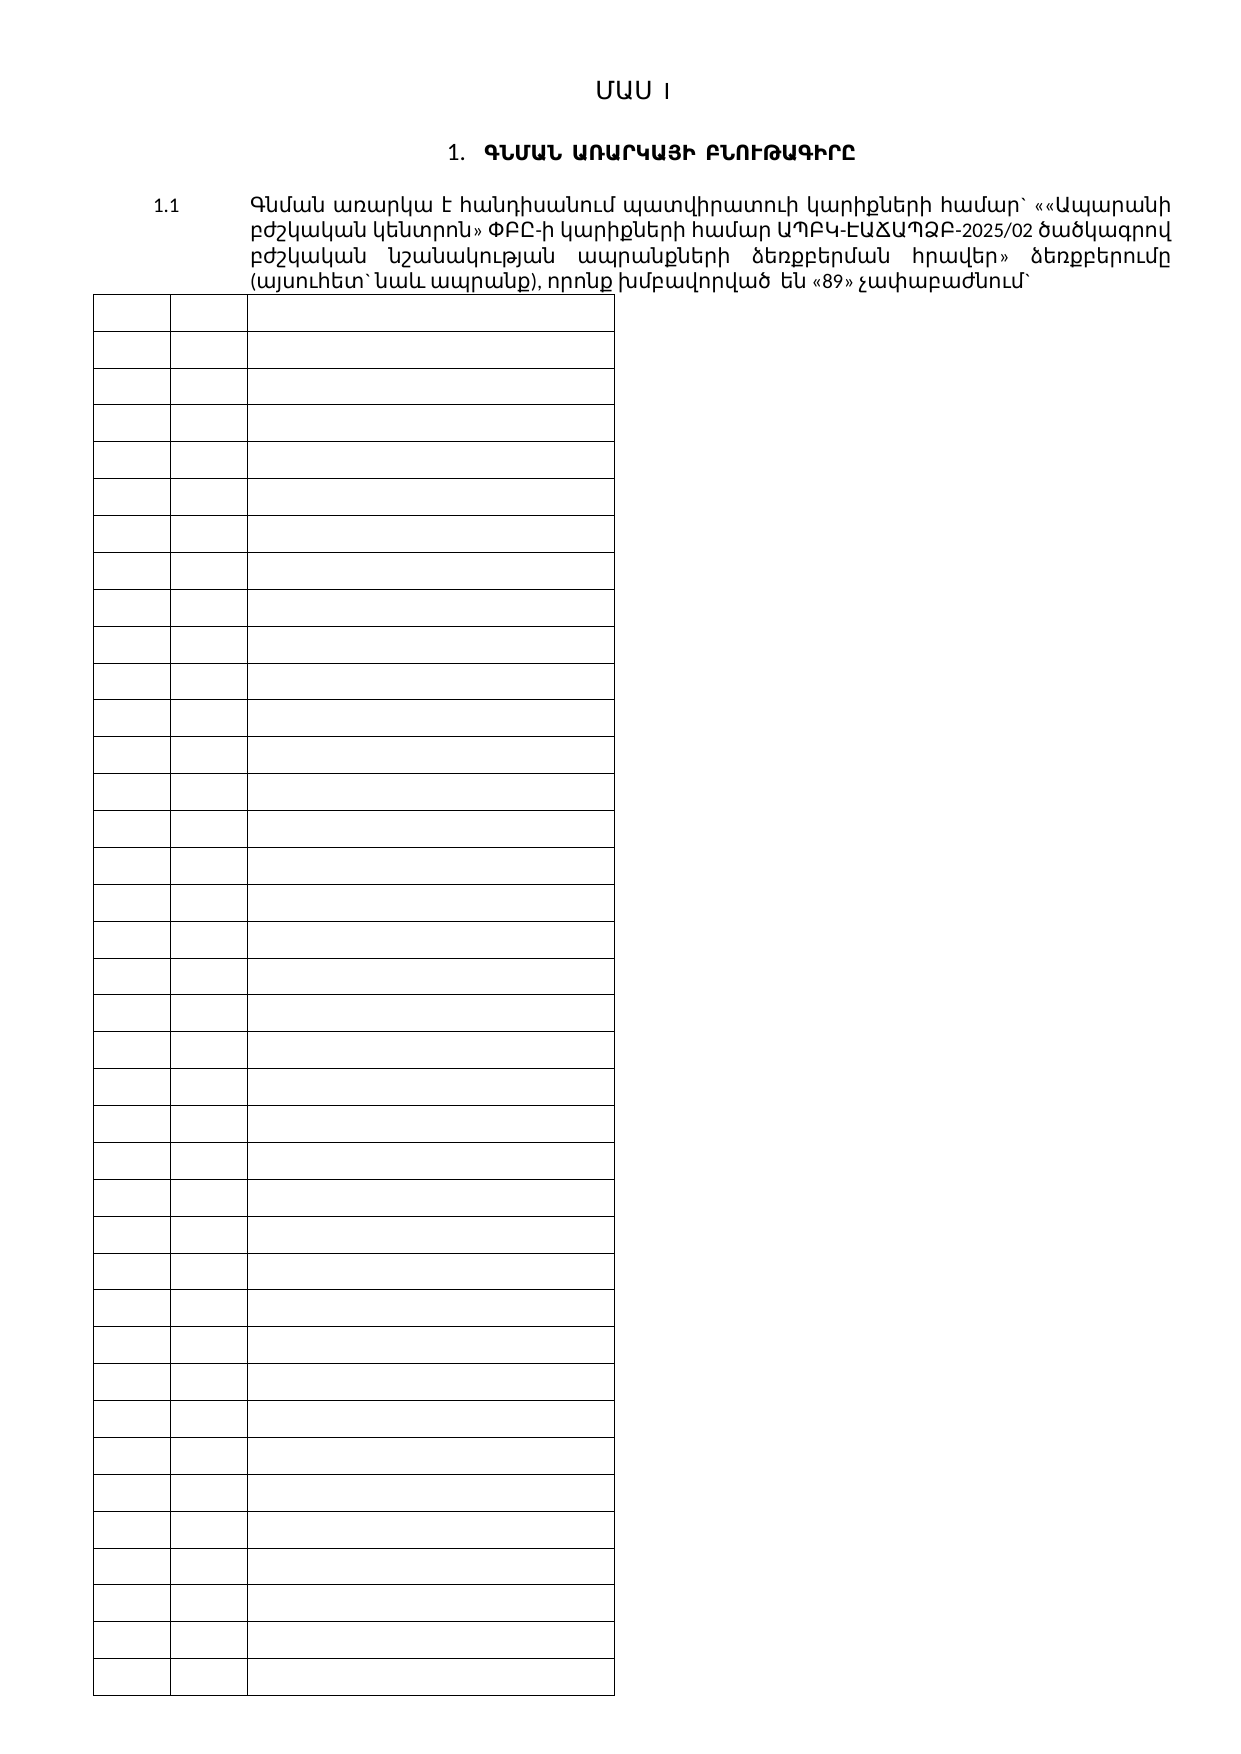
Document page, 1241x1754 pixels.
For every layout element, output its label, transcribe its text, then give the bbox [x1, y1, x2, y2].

text ՄԱՍ I [94, 75, 1171, 106]
subtitle Գնման առարկա է հանդիսանում պատվիրատուի կարիքների համար` ««Ապարանի բժշկական կենտրոն» ՓԲԸ-ի կարիքների համար ԱՊԲԿ-ԷԱՃԱՊՁԲ-2025/02 ծածկագրով բժշկական նշանակության ապրանքների ձեռքբերման հրավեր» ձեռքբերումը (այսուհետ` նաև ապրանք), որոնք խմբավորված են «89» չափաբաժնում` [153, 192, 1171, 294]
list ԳՆՄԱՆ ԱՌԱՐԿԱՅԻ ԲՆՈՒԹԱԳԻՐԸ [131, 136, 1171, 167]
